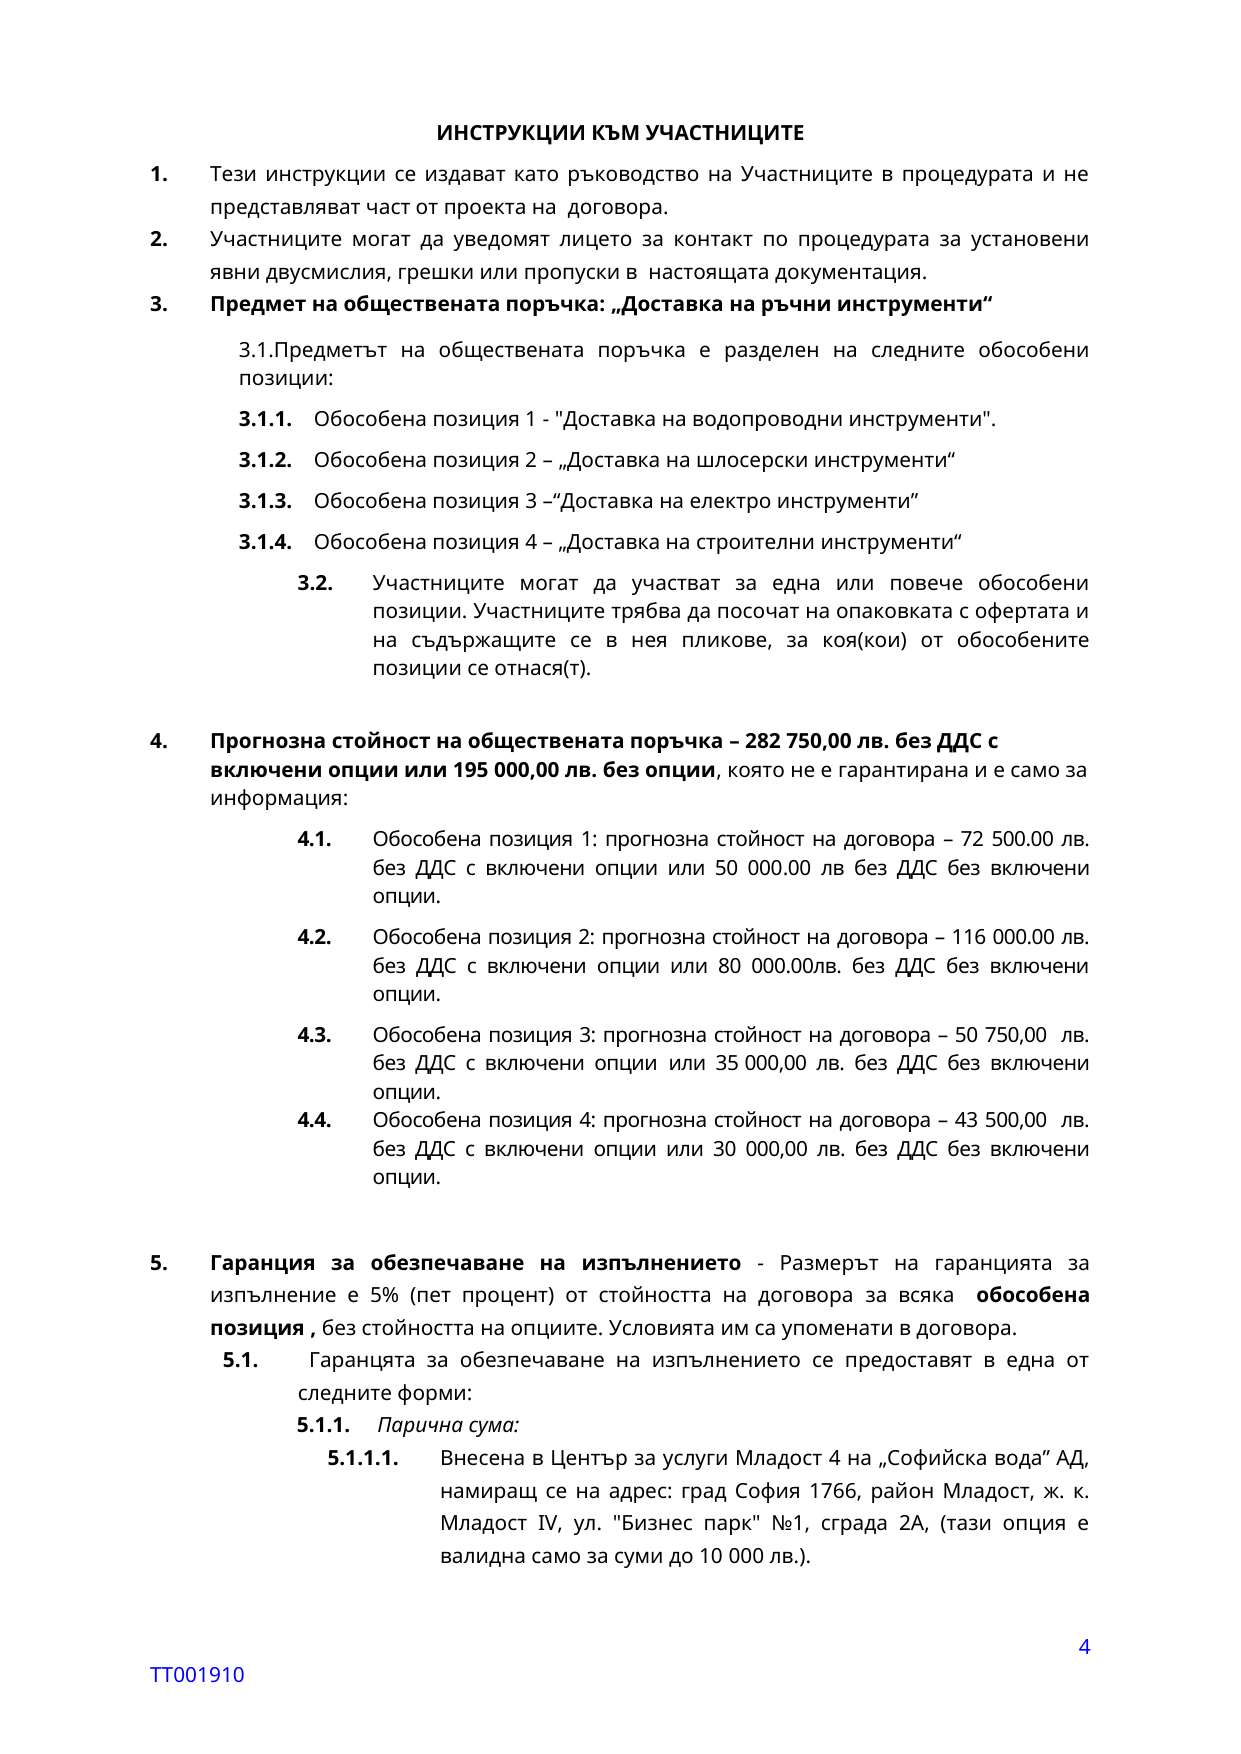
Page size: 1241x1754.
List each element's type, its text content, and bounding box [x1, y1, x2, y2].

list Внесена в Център за услуги Младост 4 на „Софийска вода” АД, намиращ се на адрес: град София 1766, район Младост, ж. к. Младост ІV, ул. "Бизнес парк" №1, сграда 2А, (тази опция е валидна само за суми до 10 000 лв.). [327, 1443, 1090, 1569]
list Прогнозна стойност на обществената поръчка – 282 750,00 лв. без ДДС с включени опции или 195 000,00 лв. без опции, която не е гарантирана и е само за информация: [150, 727, 1090, 812]
list Обособена позиция 3: прогнозна стойност на договора – 50 750,00 лв. без ДДС с включени опции или 35 000,00 лв. без ДДС без включени опции. [297, 1020, 1090, 1105]
list Тези инструкции се издават като ръководство на Участниците в процедурата и не представляват част от проекта на договора. [150, 159, 1090, 220]
text ИНСТРУКЦИИ КЪМ УЧАСТНИЦИТЕ [150, 118, 1090, 147]
list Гаранцята за обезпечаване на изпълнението се предоставят в една от следните форми: [223, 1345, 1090, 1406]
text 3.1.Предметът на обществената поръчка е разделен на следните обособени позиции: [239, 335, 1090, 392]
list Предмет на обществената поръчка: „Доставка на ръчни инструменти“ [150, 289, 1090, 318]
list Участниците могат да уведомят лицето за контакт по процедурата за установени явни двусмислия, грешки или пропуски в настоящата документация. [150, 224, 1090, 285]
list Обособена позиция 2: прогнозна стойност на договора – 116 000.00 лв. без ДДС с включени опции или 80 000.00лв. без ДДС без включени опции. [297, 922, 1090, 1008]
list Обособена позиция 4 – „Доставка на строителни инструменти“ [239, 527, 1090, 555]
list Обособена позиция 1 - "Доставка на водопроводни инструменти". [239, 404, 1090, 432]
list Обособена позиция 4: прогнозна стойност на договора – 43 500,00 лв. без ДДС с включени опции или 30 000,00 лв. без ДДС без включени опции. [297, 1105, 1090, 1191]
list Участниците могат да участват за една или повече обособени позиции. Участниците трябва да посочат на опаковката с офертата и на съдържащите се в нея пликове, за коя(кои) от обособените позиции се отнася(т). [297, 568, 1090, 682]
list Гаранция за обезпечаване на изпълнението - Размерът на гаранцията за изпълнение е 5% (пет процент) от стойността на договора за всяка обособена позиция , без стойността на опциите. Условията им са упоменати в договора. [150, 1248, 1090, 1341]
list Обособена позиция 3 –“Доставка на електро инструменти” [239, 486, 1090, 514]
list Парична сума: [297, 1411, 1090, 1439]
list Обособена позиция 2 – „Доставка на шлосерски инструменти“ [239, 445, 1090, 473]
list Обособена позиция 1: прогнозна стойност на договора – 72 500.00 лв. без ДДС с включени опции или 50 000.00 лв без ДДС без включени опции. [297, 824, 1090, 910]
